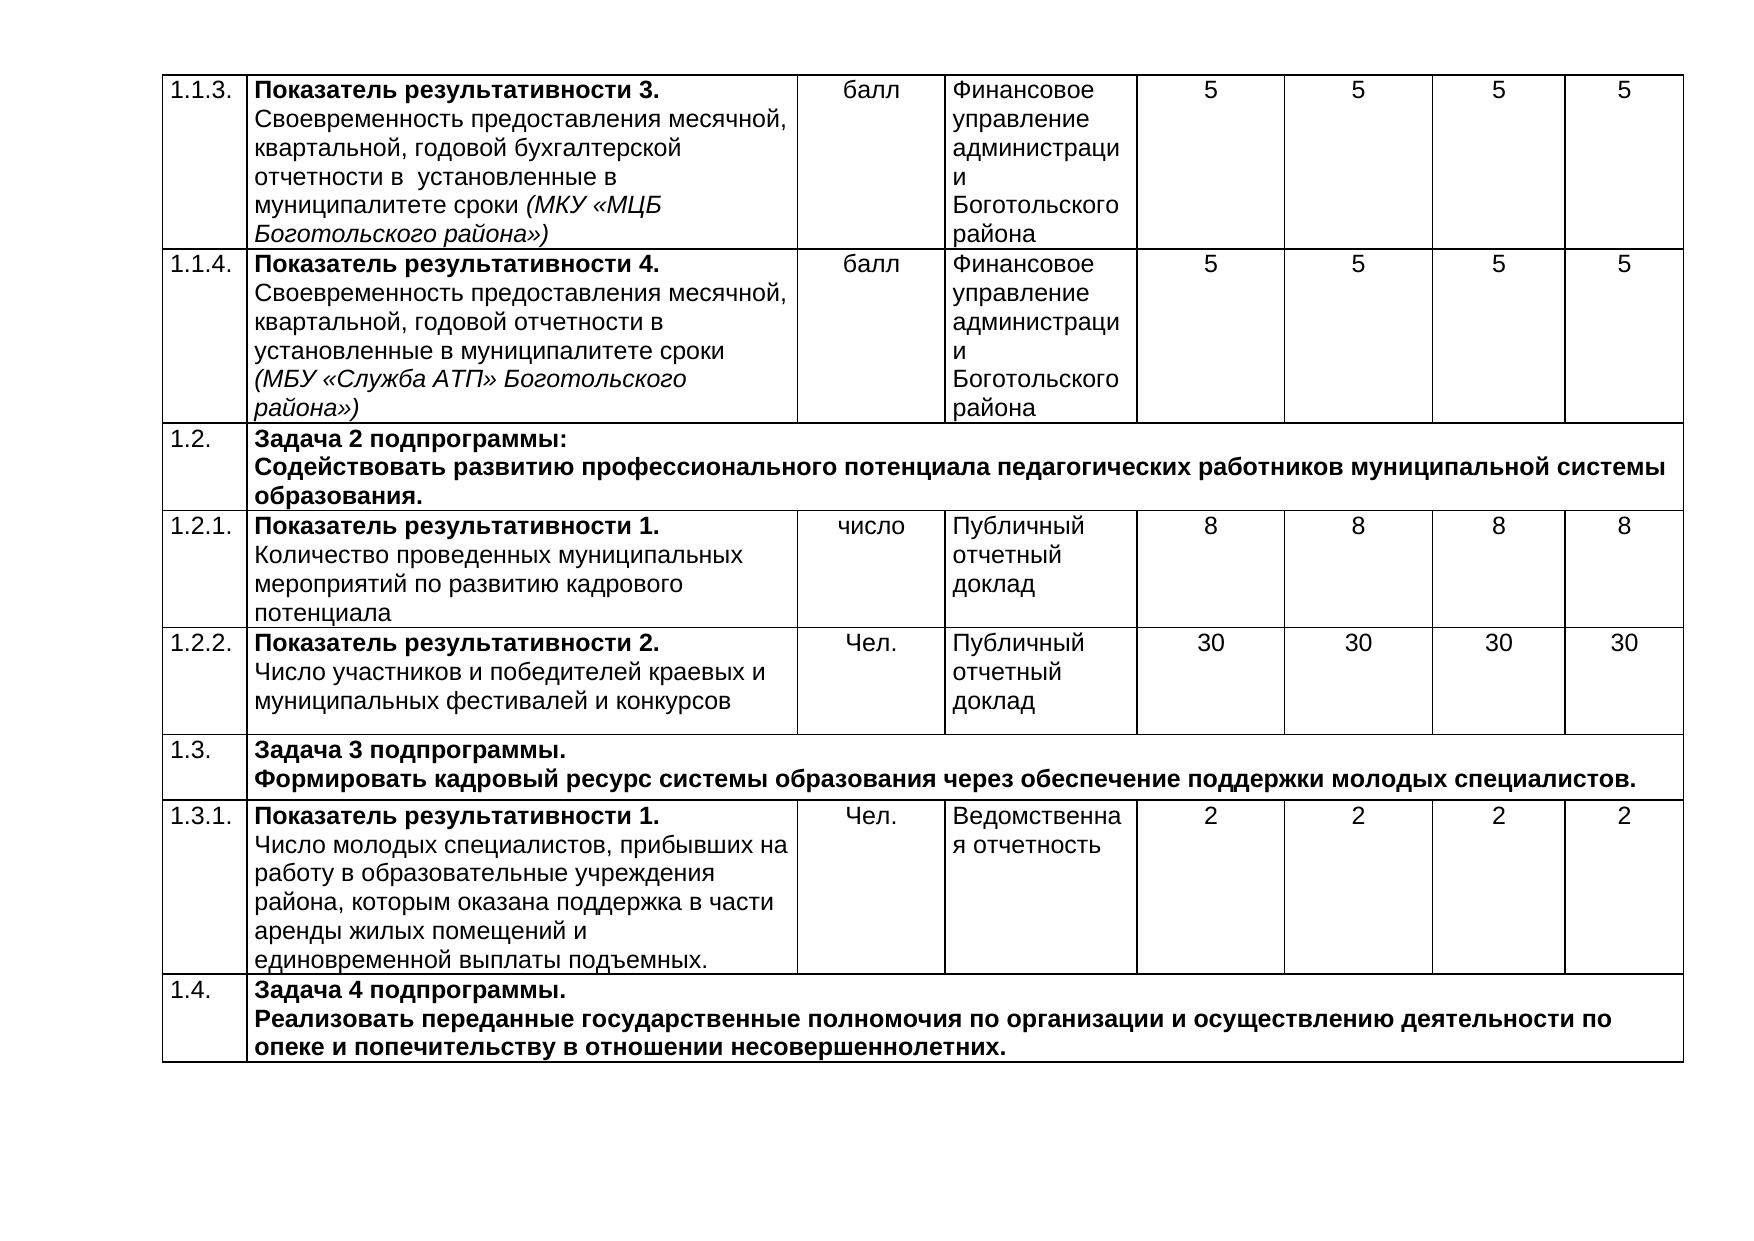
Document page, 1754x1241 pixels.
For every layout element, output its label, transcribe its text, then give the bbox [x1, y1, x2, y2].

table_cell 5 [1433, 250, 1564, 422]
table_cell 30 [1566, 628, 1683, 734]
table_cell Показатель результативности 4. Своевременность предоставления месячной, квартальной, годовой отчетности в установленные в муниципалитете сроки (МБУ «Служба АТП» Боготольского района») [248, 250, 797, 422]
table_cell Чел. [798, 628, 944, 734]
table_cell 5 [1138, 76, 1284, 248]
table_cell 8 [1566, 511, 1683, 627]
table_cell Показатель результативности 2. Число участников и победителей краевых и муниципальных фестивалей и конкурсов [248, 628, 797, 734]
table_cell число [798, 511, 944, 627]
table_cell 5 [1433, 76, 1564, 248]
table_cell 5 [1566, 76, 1683, 248]
table_cell 30 [1433, 628, 1564, 734]
table_cell 8 [1138, 511, 1284, 627]
table_cell Задача 3 подпрограммы. Формировать кадровый ресурс системы образования через обеспечение поддержки молодых специалистов. [248, 735, 1683, 799]
table_cell 1.4. [163, 975, 246, 1061]
table_cell 1.3.1. [163, 801, 246, 973]
table_cell 30 [1138, 628, 1284, 734]
table_cell Задача 2 подпрограммы: Содействовать развитию профессионального потенциала педагогических работников муниципальной системы образования. [248, 424, 1683, 510]
table_cell 5 [1285, 76, 1432, 248]
table_cell 1.3. [163, 735, 246, 799]
table_cell Показатель результативности 1. Число молодых специалистов, прибывших на работу в образовательные учреждения района, которым оказана поддержка в части аренды жилых помещений и единовременной выплаты подъемных. [248, 801, 797, 973]
table_cell 1.2. [163, 424, 246, 510]
table_cell Публичный отчетный доклад [946, 628, 1136, 734]
table_cell 1.2.2. [163, 628, 246, 734]
table_cell Ведомственная отчетность [946, 801, 1136, 973]
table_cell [946, 76, 1136, 248]
table_cell балл [798, 250, 944, 422]
table_cell Задача 4 подпрограммы. Реализовать переданные государственные полномочия по организации и осуществлению деятельности по опеке и попечительству в отношении несовершеннолетних. [248, 975, 1683, 1061]
table_cell 5 [1138, 250, 1284, 422]
table_cell Показатель результативности 1. Количество проведенных муниципальных мероприятий по развитию кадрового потенциала [248, 511, 797, 627]
table_cell 1.2.1. [163, 511, 246, 627]
table_cell 8 [1285, 511, 1432, 627]
table_cell 2 [1138, 801, 1284, 973]
table_cell 1.1.4. [163, 250, 246, 422]
table_cell 5 [1285, 250, 1432, 422]
table_cell 1.1.3. [163, 76, 246, 248]
table_cell 2 [1566, 801, 1683, 973]
table_cell 5 [1566, 250, 1683, 422]
table_cell 2 [1433, 801, 1564, 973]
table_cell Финансовое управление администрации Боготольского района [946, 250, 1136, 422]
table_cell Чел. [798, 801, 944, 973]
table_cell Показатель результативности 3. Своевременность предоставления месячной, квартальной, годовой бухгалтерской отчетности в установленные в муниципалитете сроки (МКУ «МЦБ Боготольского района») [248, 76, 797, 248]
table_cell 2 [1285, 801, 1432, 973]
table_cell Публичный отчетный доклад [946, 511, 1136, 627]
table_cell балл [798, 76, 944, 248]
table_cell 8 [1433, 511, 1564, 627]
table_cell 30 [1285, 628, 1432, 734]
